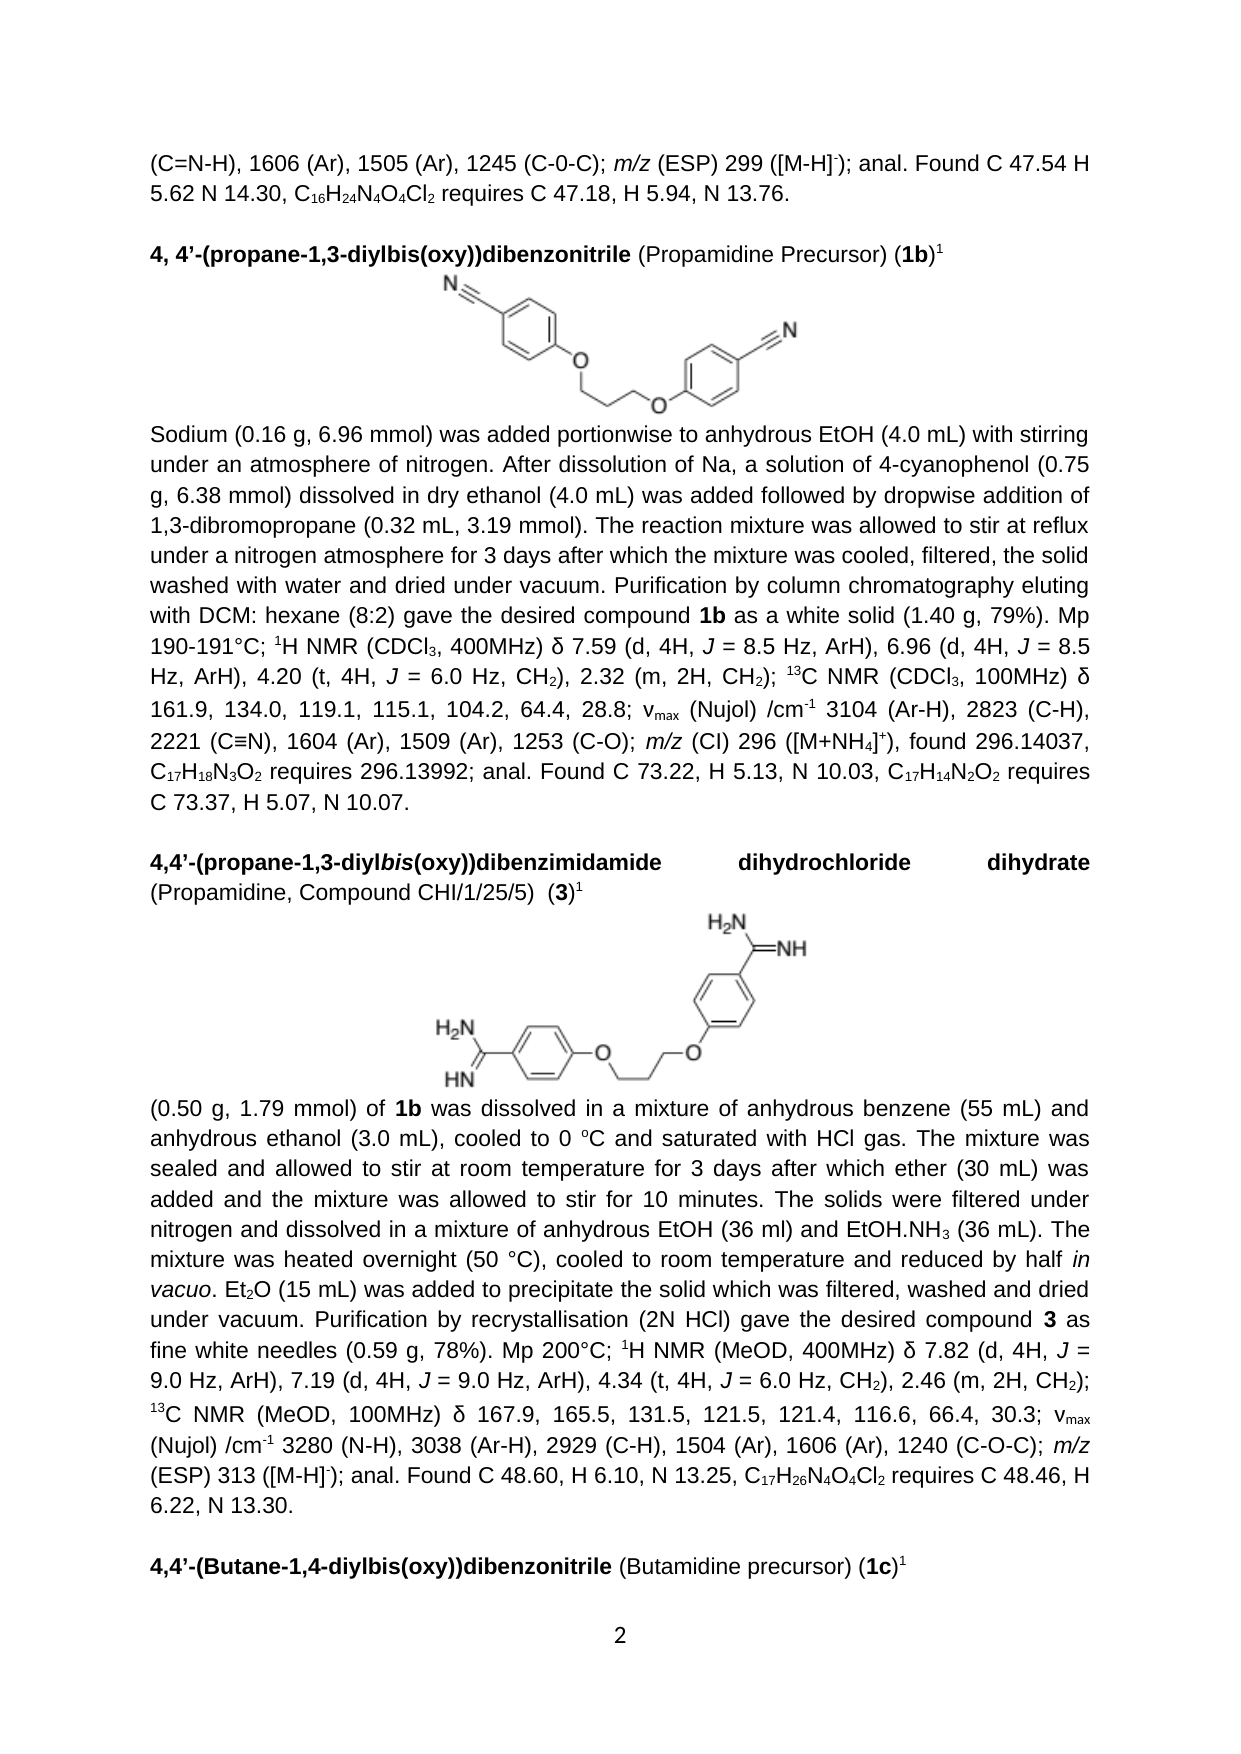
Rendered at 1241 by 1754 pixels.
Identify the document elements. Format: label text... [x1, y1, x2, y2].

text 4, 4’-(propane-1,3-diylbis(oxy))dibenzonitrile (Propamidine Precursor) (1b)1 [150, 241, 1090, 267]
text (0.50 g, 1.79 mmol) of 1b was dissolved in a mixture of anhydrous benzene (55 mL) and anhydrous ethanol (3.0 mL), cooled to 0 oC and saturated with HCl gas. The mixture was sealed and allowed to stir at room temperature for 3 days after which ether (30 mL) was added and the mixture was allowed to stir for 10 minutes. The solids were ﬁltered under nitrogen and dissolved in a mixture of anhydrous EtOH (36 ml) and EtOH.NH3 (36 mL). The mixture was heated overnight (50 °C), cooled to room temperature and reduced by half in vacuo. Et2O (15 mL) was added to precipitate the solid which was ﬁltered, washed and dried under vacuum. Puriﬁcation by recrystallisation (2N HCl) gave the desired compound 3 as ﬁne white needles (0.59 g, 78%). Mp 200°C; 1H NMR (MeOD, 400MHz) δ 7.82 (d, 4H, J = 9.0 Hz, ArH), 7.19 (d, 4H, J = 9.0 Hz, ArH), 4.34 (t, 4H, J = 6.0 Hz, CH2), 2.46 (m, 2H, CH2); 13C NMR (MeOD, 100MHz) δ 167.9, 165.5, 131.5, 121.5, 121.4, 116.6, 66.4, 30.3; νmax (Nujol) /cm-1 3280 (N-H), 3038 (Ar-H), 2929 (C-H), 1504 (Ar), 1606 (Ar), 1240 (C-O-C); m/z (ESP) 313 ([M-H]-); anal. Found C 48.60, H 6.10, N 13.25, C17H26N4O4Cl2 requires C 48.46, H 6.22, N 13.30. [150, 1095, 1090, 1519]
text 4,4’-(Butane-1,4-diylbis(oxy))dibenzonitrile (Butamidine precursor) (1c)1 [150, 1553, 1090, 1579]
text Sodium (0.16 g, 6.96 mmol) was added portionwise to anhydrous EtOH (4.0 mL) with stirring under an atmosphere of nitrogen. After dissolution of Na, a solution of 4-cyanophenol (0.75 g, 6.38 mmol) dissolved in dry ethanol (4.0 mL) was added followed by dropwise addition of 1,3-dibromopropane (0.32 mL, 3.19 mmol). The reaction mixture was allowed to stir at reﬂux under a nitrogen atmosphere for 3 days after which the mixture was cooled, ﬁltered, the solid washed with water and dried under vacuum. Puriﬁcation by column chromatography eluting with DCM: hexane (8:2) gave the desired compound 1b as a white solid (1.40 g, 79%). Mp 190-191°C; 1H NMR (CDCl3, 400MHz) δ 7.59 (d, 4H, J = 8.5 Hz, ArH), 6.96 (d, 4H, J = 8.5 Hz, ArH), 4.20 (t, 4H, J = 6.0 Hz, CH2), 2.32 (m, 2H, CH2); 13C NMR (CDCl3, 100MHz) δ 161.9, 134.0, 119.1, 115.1, 104.2, 64.4, 28.8; νmax (Nujol) /cm-1 3104 (Ar-H), 2823 (C-H), 2221 (C≡N), 1604 (Ar), 1509 (Ar), 1253 (C-O); m/z (CI) 296 ([M+NH4]+), found 296.14037, C17H18N3O2 requires 296.13992; anal. Found C 73.22, H 5.13, N 10.03, C17H14N2O2 requires C 73.37, H 5.07, N 10.07. [150, 421, 1090, 815]
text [150, 150, 1090, 207]
text 4,4’-(propane-1,3-diylbis(oxy))dibenzimidamide dihydrochloride dihydrate (Propamidine, Compound CHI/1/25/5) (3)1 [150, 849, 1090, 905]
